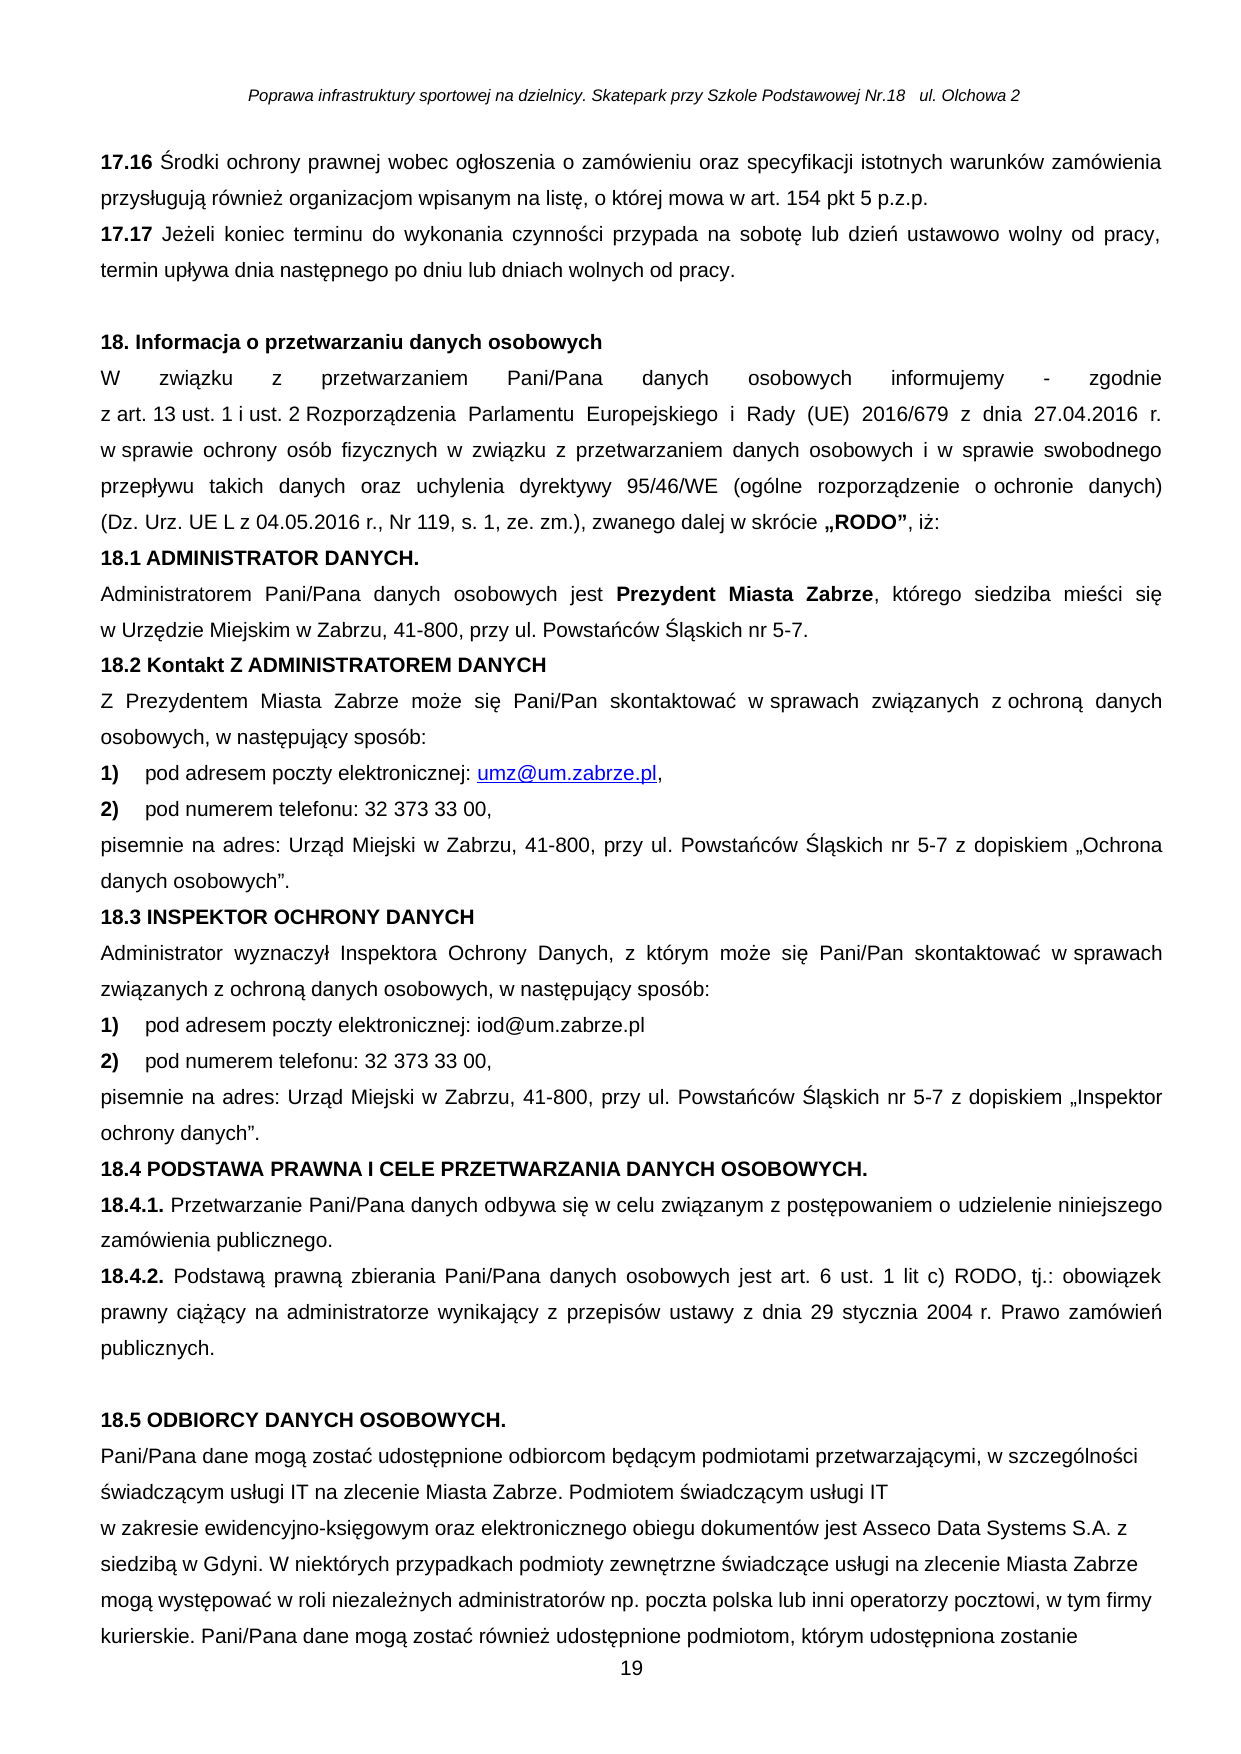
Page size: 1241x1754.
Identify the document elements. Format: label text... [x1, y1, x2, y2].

text Pani/Pana dane mogą zostać udostępnione odbiorcom będącym podmiotami przetwarzającymi, w szczególności świadczącym usługi IT na zlecenie Miasta Zabrze. Podmiotem świadczącym usługi IT [100, 1444, 1162, 1504]
text pisemnie na adres: Urząd Miejski w Zabrzu, 41-800, przy ul. Powstańców Śląskich nr 5-7 z dopiskiem „Inspektor ochrony danych”. [100, 1084, 1162, 1144]
text 17.16 Środki ochrony prawnej wobec ogłoszenia o zamówieniu oraz specyfikacji istotnych warunków zamówienia przysługują również organizacjom wpisanym na listę, o której mowa w art. 154 pkt 5 p.z.p. [100, 150, 1162, 210]
list pod numerem telefonu: 32 373 33 00, [100, 1049, 1162, 1073]
text Administrator wyznaczył Inspektora Ochrony Danych, z którym może się Pani/Pan skontaktować w sprawach związanych z ochroną danych osobowych, w następujący sposób: [100, 941, 1162, 1001]
text pisemnie na adres: Urząd Miejski w Zabrzu, 41-800, przy ul. Powstańców Śląskich nr 5-7 z dopiskiem „Ochrona danych osobowych”. [100, 833, 1162, 893]
text 18.1 ADMINISTRATOR DANYCH. [100, 546, 1162, 569]
list pod numerem telefonu: 32 373 33 00, [100, 797, 1162, 821]
text 18.4 PODSTAWA PRAWNA I CELE PRZETWARZANIA DANYCH OSOBOWYCH. [100, 1156, 1162, 1180]
text 18.4.1. Przetwarzanie Pani/Pana danych odbywa się w celu związanym z postępowaniem o udzielenie niniejszego zamówienia publicznego. [100, 1192, 1162, 1252]
list pod adresem poczty elektronicznej: iod@um.zabrze.pl [100, 1013, 1162, 1037]
text 18.2 Kontakt Z ADMINISTRATOREM DANYCH [100, 653, 1162, 677]
text 18.3 INSPEKTOR OCHRONY DANYCH [100, 905, 1162, 929]
text Z Prezydentem Miasta Zabrze może się Pani/Pan skontaktować w sprawach związanych z ochroną danych osobowych, w następujący sposób: [100, 689, 1162, 749]
text W związku z przetwarzaniem Pani/Pana danych osobowych informujemy - zgodnie z art. 13 ust. 1 i ust. 2 Rozporządzenia Parlamentu Europejskiego i Rady (UE) 2016/679 z dnia 27.04.2016 r. w sprawie ochrony osób fizycznych w związku z przetwarzaniem danych osobowych i w sprawie swobodnego przepływu takich danych oraz uchylenia dyrektywy 95/46/WE (ogólne rozporządzenie o ochronie danych) (Dz. Urz. UE L z 04.05.2016 r., Nr 119, s. 1, ze. zm.), zwanego dalej w skrócie „RODO”, iż: [100, 366, 1162, 533]
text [100, 1516, 1162, 1648]
text Administratorem Pani/Pana danych osobowych jest Prezydent Miasta Zabrze, którego siedziba mieści się w Urzędzie Miejskim w Zabrzu, 41-800, przy ul. Powstańców Śląskich nr 5-7. [100, 581, 1162, 641]
text 18. Informacja o przetwarzaniu danych osobowych [100, 330, 1162, 354]
list pod adresem poczty elektronicznej: umz@um.zabrze.pl, [100, 761, 1162, 785]
text 18.5 ODBIORCY DANYCH OSOBOWYCH. [100, 1408, 1162, 1432]
text 17.17 Jeżeli koniec terminu do wykonania czynności przypada na sobotę lub dzień ustawowo wolny od pracy, termin upływa dnia następnego po dniu lub dniach wolnych od pracy. [100, 222, 1162, 282]
text 18.4.2. Podstawą prawną zbierania Pani/Pana danych osobowych jest art. 6 ust. 1 lit c) RODO, tj.: obowiązek prawny ciążący na administratorze wynikający z przepisów ustawy z dnia 29 stycznia 2004 r. Prawo zamówień publicznych. [100, 1264, 1162, 1360]
